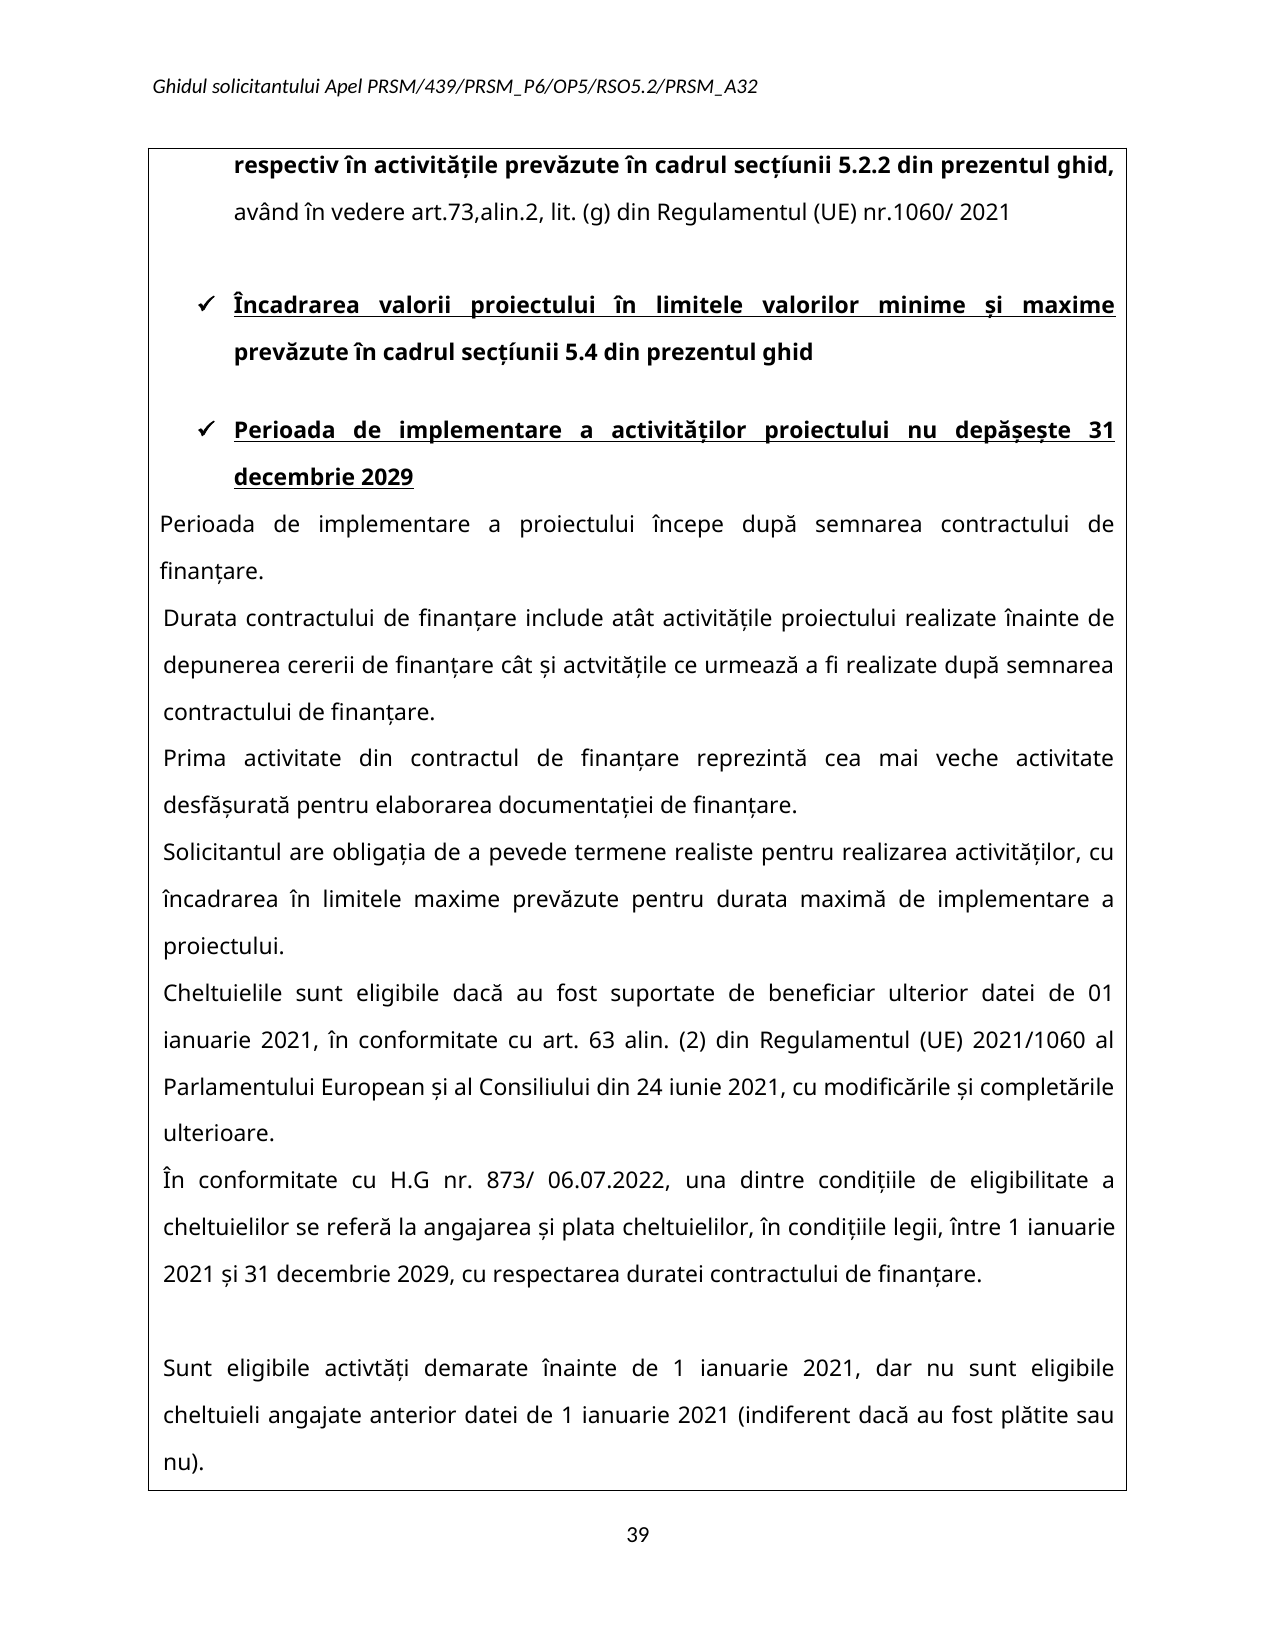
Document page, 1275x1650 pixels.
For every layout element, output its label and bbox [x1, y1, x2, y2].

table_header [149, 149, 1126, 1490]
